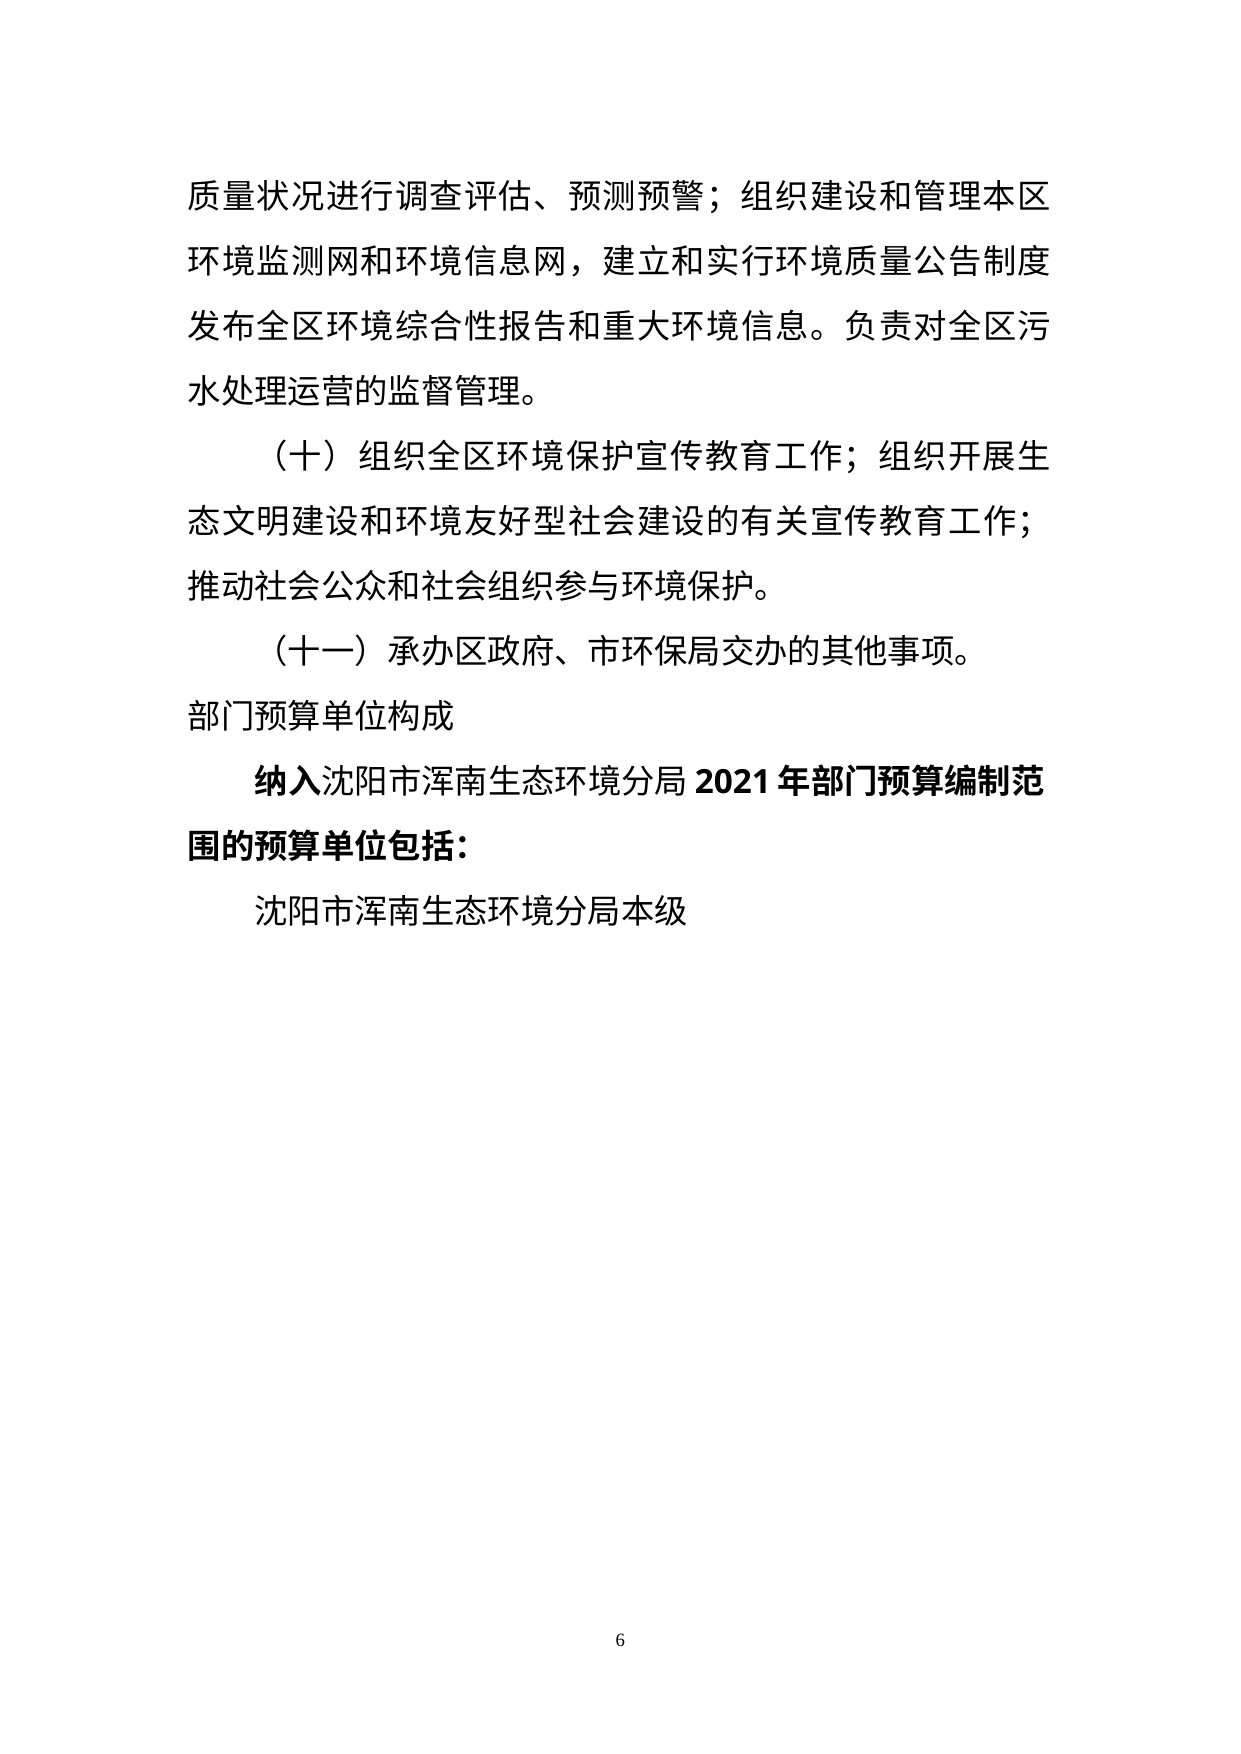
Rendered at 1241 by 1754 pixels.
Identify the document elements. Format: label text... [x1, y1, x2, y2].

text 部门预算单位构成 [187, 682, 1053, 747]
text 沈阳市浑南生态环境分局本级 [187, 877, 1053, 942]
text 纳入沈阳市浑南生态环境分局2021年部门预算编制范围的预算单位包括： [187, 747, 1053, 877]
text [187, 162, 1053, 422]
text （十一）承办区政府、市环保局交办的其他事项。 [187, 617, 1053, 682]
text （十）组织全区环境保护宣传教育工作；组织开展生态文明建设和环境友好型社会建设的有关宣传教育工作；推动社会公众和社会组织参与环境保护。 [187, 422, 1053, 617]
